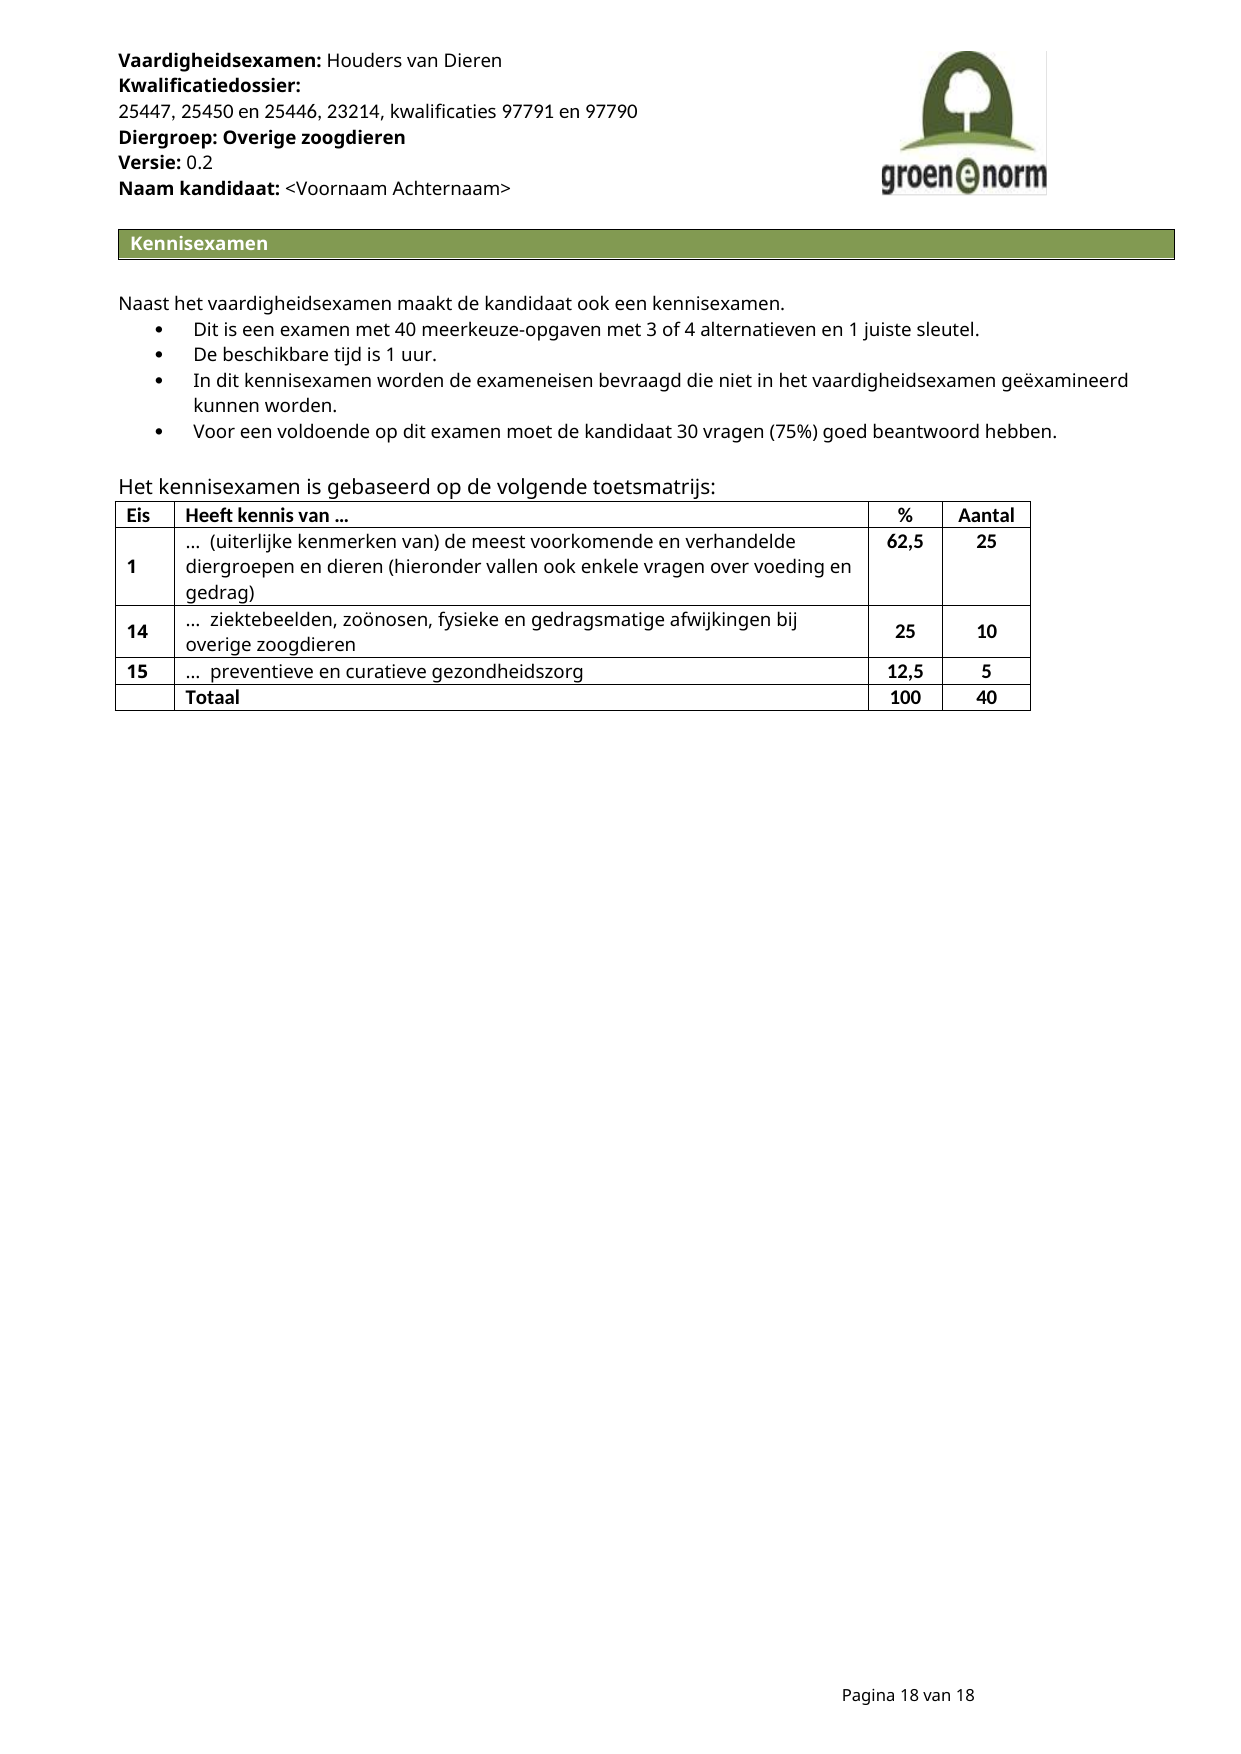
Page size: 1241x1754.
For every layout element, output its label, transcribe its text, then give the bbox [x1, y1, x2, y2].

table_header Heeft kennis van … [175, 502, 868, 527]
table_cell 25 [869, 606, 942, 657]
list Voor een voldoende op dit examen moet de kandidaat 30 vragen (75%) goed beantwoord hebben. [156, 418, 1152, 444]
list In dit kennisexamen worden de exameneisen bevraagd die niet in het vaardigheidsexamen geëxamineerd kunnen worden. [156, 367, 1152, 418]
table_cell 14 [116, 606, 174, 657]
table_cell 25 [943, 528, 1030, 605]
table_cell … ziektebeelden, zoönosen, fysieke en gedragsmatige afwijkingen bij overige zoogdieren [175, 606, 868, 657]
table_cell Totaal [175, 685, 868, 710]
text Naast het vaardigheidsexamen maakt de kandidaat ook een kennisexamen. [118, 291, 1152, 316]
table_cell 62,5 [869, 528, 942, 605]
table_cell 100 [869, 685, 942, 710]
table_header Aantal [943, 502, 1030, 527]
picture [881, 51, 1048, 197]
table_header % [869, 502, 942, 527]
table_header Kennisexamen [119, 230, 1174, 258]
list Dit is een examen met 40 meerkeuze-opgaven met 3 of 4 alternatieven en 1 juiste sleutel. [156, 316, 1152, 342]
table_cell 10 [943, 606, 1030, 657]
table_cell 40 [943, 685, 1030, 710]
table_cell 5 [943, 658, 1030, 683]
table_cell 15 [116, 658, 174, 683]
text Het kennisexamen is gebaseerd op de volgende toetsmatrijs: [118, 472, 1152, 501]
table_header Eis [116, 502, 174, 527]
table_cell 12,5 [869, 658, 942, 683]
table_cell … preventieve en curatieve gezondheidszorg [175, 658, 868, 683]
table_cell … (uiterlijke kenmerken van) de meest voorkomende en verhandelde diergroepen en dieren (hieronder vallen ook enkele vragen over voeding en gedrag) [175, 528, 868, 605]
table_cell [116, 685, 174, 710]
table_cell 1 [116, 528, 174, 605]
list De beschikbare tijd is 1 uur. [156, 342, 1152, 367]
